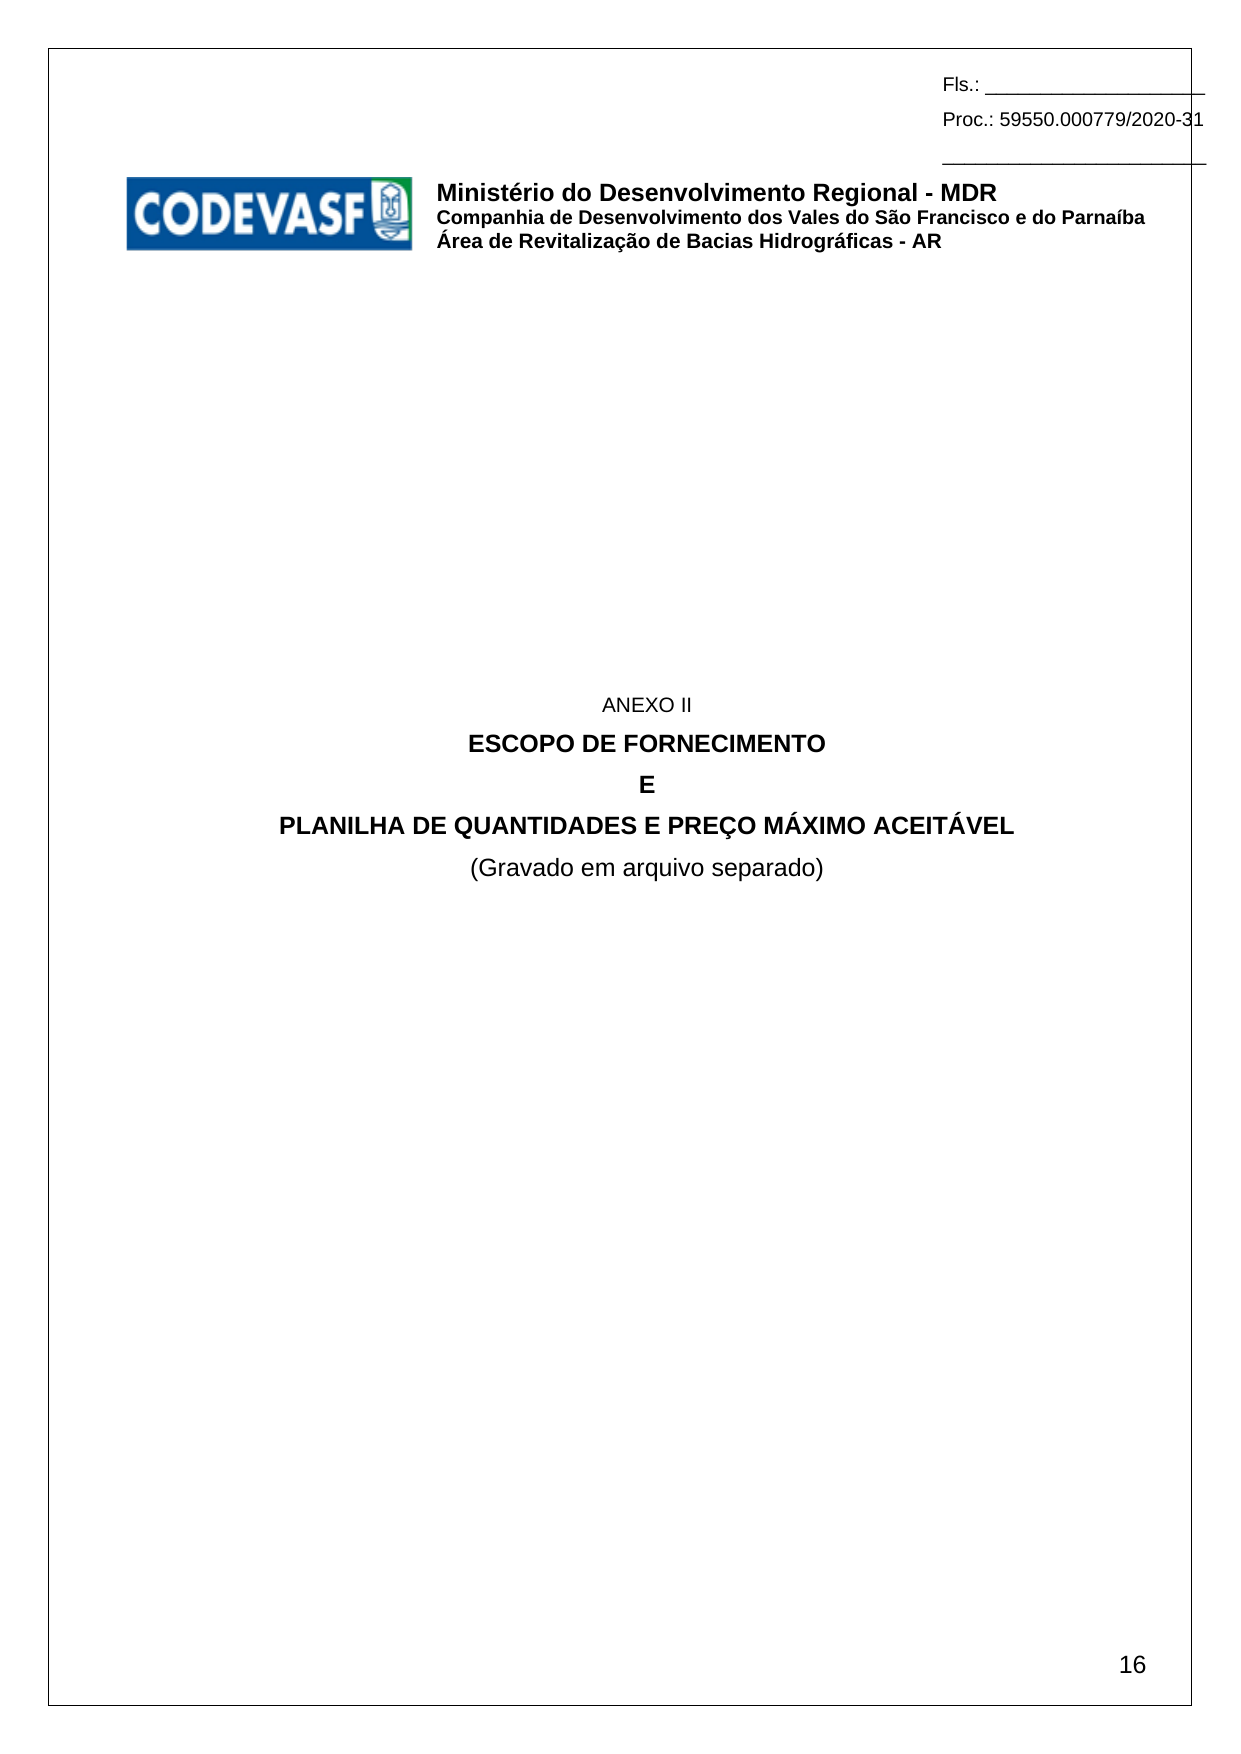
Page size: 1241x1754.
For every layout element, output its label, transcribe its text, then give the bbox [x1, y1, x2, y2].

text ESCOPO DE FORNECIMENTO [148, 729, 1146, 758]
text ANEXO II [148, 692, 1146, 716]
text (Gravado em arquivo separado) [148, 853, 1146, 881]
text PLANILHA DE QUANTIDADES E PREÇO MÁXIMO ACEITÁVEL [148, 811, 1146, 840]
text E [148, 770, 1146, 799]
picture [126, 177, 414, 253]
